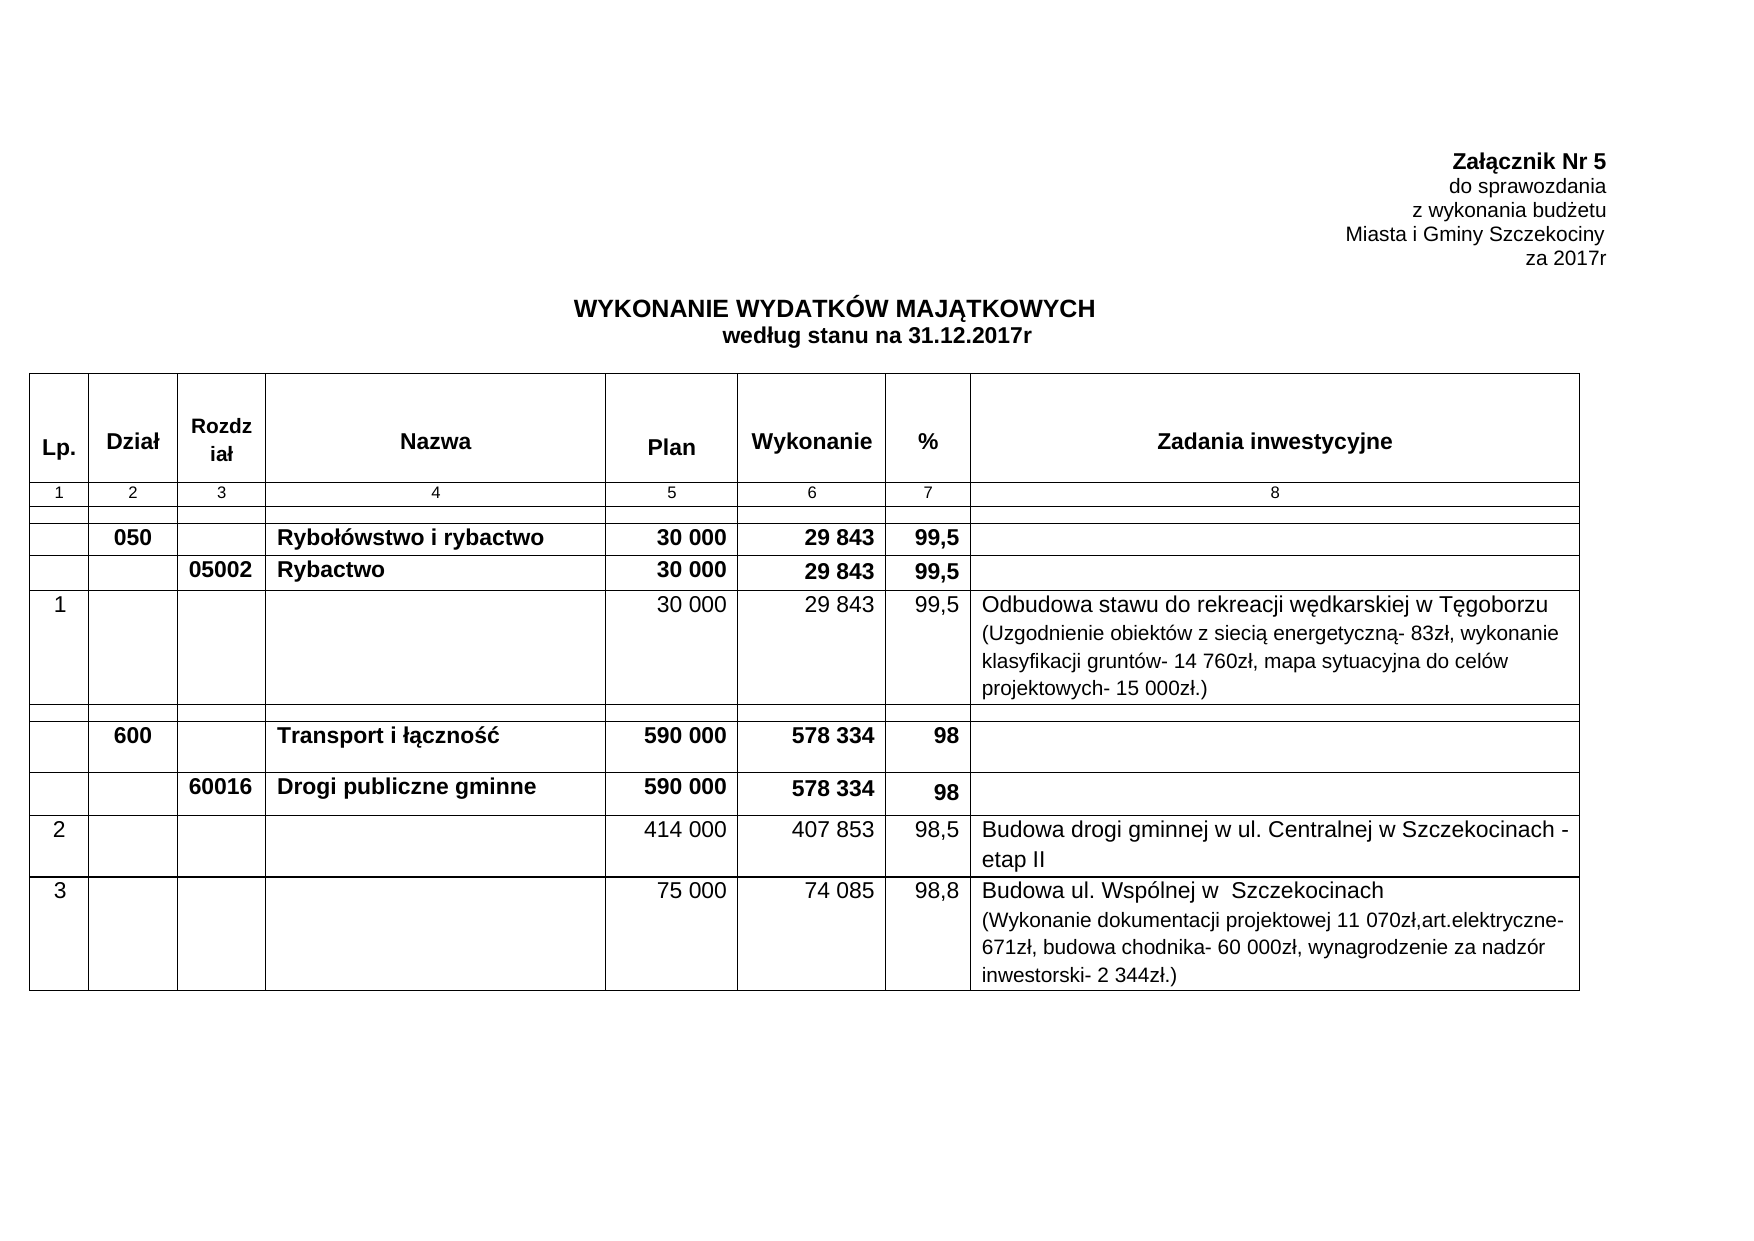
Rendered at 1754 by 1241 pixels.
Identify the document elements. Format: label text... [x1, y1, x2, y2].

table_cell [178, 591, 265, 703]
table_cell 6 [738, 483, 885, 506]
table_cell 29 843 [738, 591, 885, 703]
table_cell [30, 722, 88, 772]
table_cell [266, 591, 605, 703]
table_cell [266, 878, 605, 990]
table_cell 3 [30, 878, 88, 990]
table_header Zadania inwestycyjne [971, 374, 1579, 482]
table_cell [886, 705, 970, 721]
text za 2017r [148, 246, 1606, 270]
text Miasta i Gminy Szczekociny [148, 222, 1606, 246]
table_cell [89, 556, 177, 590]
table_cell 60016 [178, 773, 265, 815]
table_cell 1 [30, 483, 88, 506]
table_cell 98 [886, 722, 970, 772]
table_cell [178, 878, 265, 990]
table_cell [971, 705, 1579, 721]
table_cell 98,5 [886, 816, 970, 876]
table_cell Rybołówstwo i rybactwo [266, 524, 605, 554]
table_cell 3 [178, 483, 265, 506]
table_cell 74 085 [738, 878, 885, 990]
table_cell Drogi publiczne gminne [266, 773, 605, 815]
table_cell 99,5 [886, 591, 970, 703]
text do sprawozdania [148, 174, 1606, 198]
table_cell [178, 705, 265, 721]
table_cell 2 [89, 483, 177, 506]
table_cell [30, 524, 88, 554]
table_cell 75 000 [606, 878, 737, 990]
table_cell Transport i łączność [266, 722, 605, 772]
table_cell 99,5 [886, 524, 970, 554]
table_cell 30 000 [606, 591, 737, 703]
table_cell [738, 507, 885, 523]
table_header % [886, 374, 970, 482]
text Załącznik Nr 5 [148, 148, 1606, 174]
table_cell Budowa ul. Wspólnej w Szczekocinach (Wykonanie dokumentacji projektowej 11 070zł,art.elektryczne-671zł, budowa chodnika- 60 000zł, wynagrodzenie za nadzór inwestorski- 2 344zł.) [971, 878, 1579, 990]
table_cell 4 [266, 483, 605, 506]
table_cell [971, 507, 1579, 523]
table_cell [606, 705, 737, 721]
table_cell [89, 878, 177, 990]
table_cell 1 [30, 591, 88, 703]
table_cell 7 [886, 483, 970, 506]
table_cell [30, 773, 88, 815]
table_cell 29 843 [738, 556, 885, 590]
table_cell 578 334 [738, 722, 885, 772]
table_cell 578 334 [738, 773, 885, 815]
table_cell [266, 816, 605, 876]
table_cell [266, 705, 605, 721]
table_cell [30, 705, 88, 721]
table_cell [886, 507, 970, 523]
table_cell [89, 591, 177, 703]
table_header Wykonanie [738, 374, 885, 482]
table_cell 600 [89, 722, 177, 772]
table_cell 98 [886, 773, 970, 815]
table_cell [971, 773, 1579, 815]
table_cell 407 853 [738, 816, 885, 876]
table_cell 590 000 [606, 773, 737, 815]
table_cell 99,5 [886, 556, 970, 590]
table_cell 414 000 [606, 816, 737, 876]
table_header Lp. [30, 374, 88, 482]
table_cell 30 000 [606, 556, 737, 590]
table_cell 5 [606, 483, 737, 506]
table_cell [178, 816, 265, 876]
table_cell 29 843 [738, 524, 885, 554]
table_cell [971, 556, 1579, 590]
table_cell 98,8 [886, 878, 970, 990]
table_header Dział [89, 374, 177, 482]
table_cell [971, 722, 1579, 772]
table_cell [89, 816, 177, 876]
table_cell [89, 705, 177, 721]
table_cell [89, 773, 177, 815]
table_cell [89, 507, 177, 523]
table_cell [606, 507, 737, 523]
table_cell [178, 722, 265, 772]
table_cell 30 000 [606, 524, 737, 554]
table_header Plan [606, 374, 737, 482]
table_cell [971, 524, 1579, 554]
text z wykonania budżetu [148, 198, 1606, 222]
table_cell [738, 705, 885, 721]
table_cell 05002 [178, 556, 265, 590]
table_cell Budowa drogi gminnej w ul. Centralnej w Szczekocinach - etap II [971, 816, 1579, 876]
table_cell Odbudowa stawu do rekreacji wędkarskiej w Tęgoborzu (Uzgodnienie obiektów z siecią energetyczną- 83zł, wykonanie klasyfikacji gruntów- 14 760zł, mapa sytuacyjna do celów projektowych- 15 000zł.) [971, 591, 1579, 703]
table_cell 8 [971, 483, 1579, 506]
table_cell [266, 507, 605, 523]
text według stanu na 31.12.2017r [148, 322, 1606, 349]
table_cell [178, 507, 265, 523]
table_cell 2 [30, 816, 88, 876]
table_header Rozdział [178, 374, 265, 482]
table_cell [30, 556, 88, 590]
table_cell 050 [89, 524, 177, 554]
table_cell Rybactwo [266, 556, 605, 590]
table_cell [30, 507, 88, 523]
table_cell 590 000 [606, 722, 737, 772]
table_cell [178, 524, 265, 554]
table_header Nazwa [266, 374, 605, 482]
text WYKONANIE WYDATKÓW MAJĄTKOWYCH [148, 294, 1522, 322]
